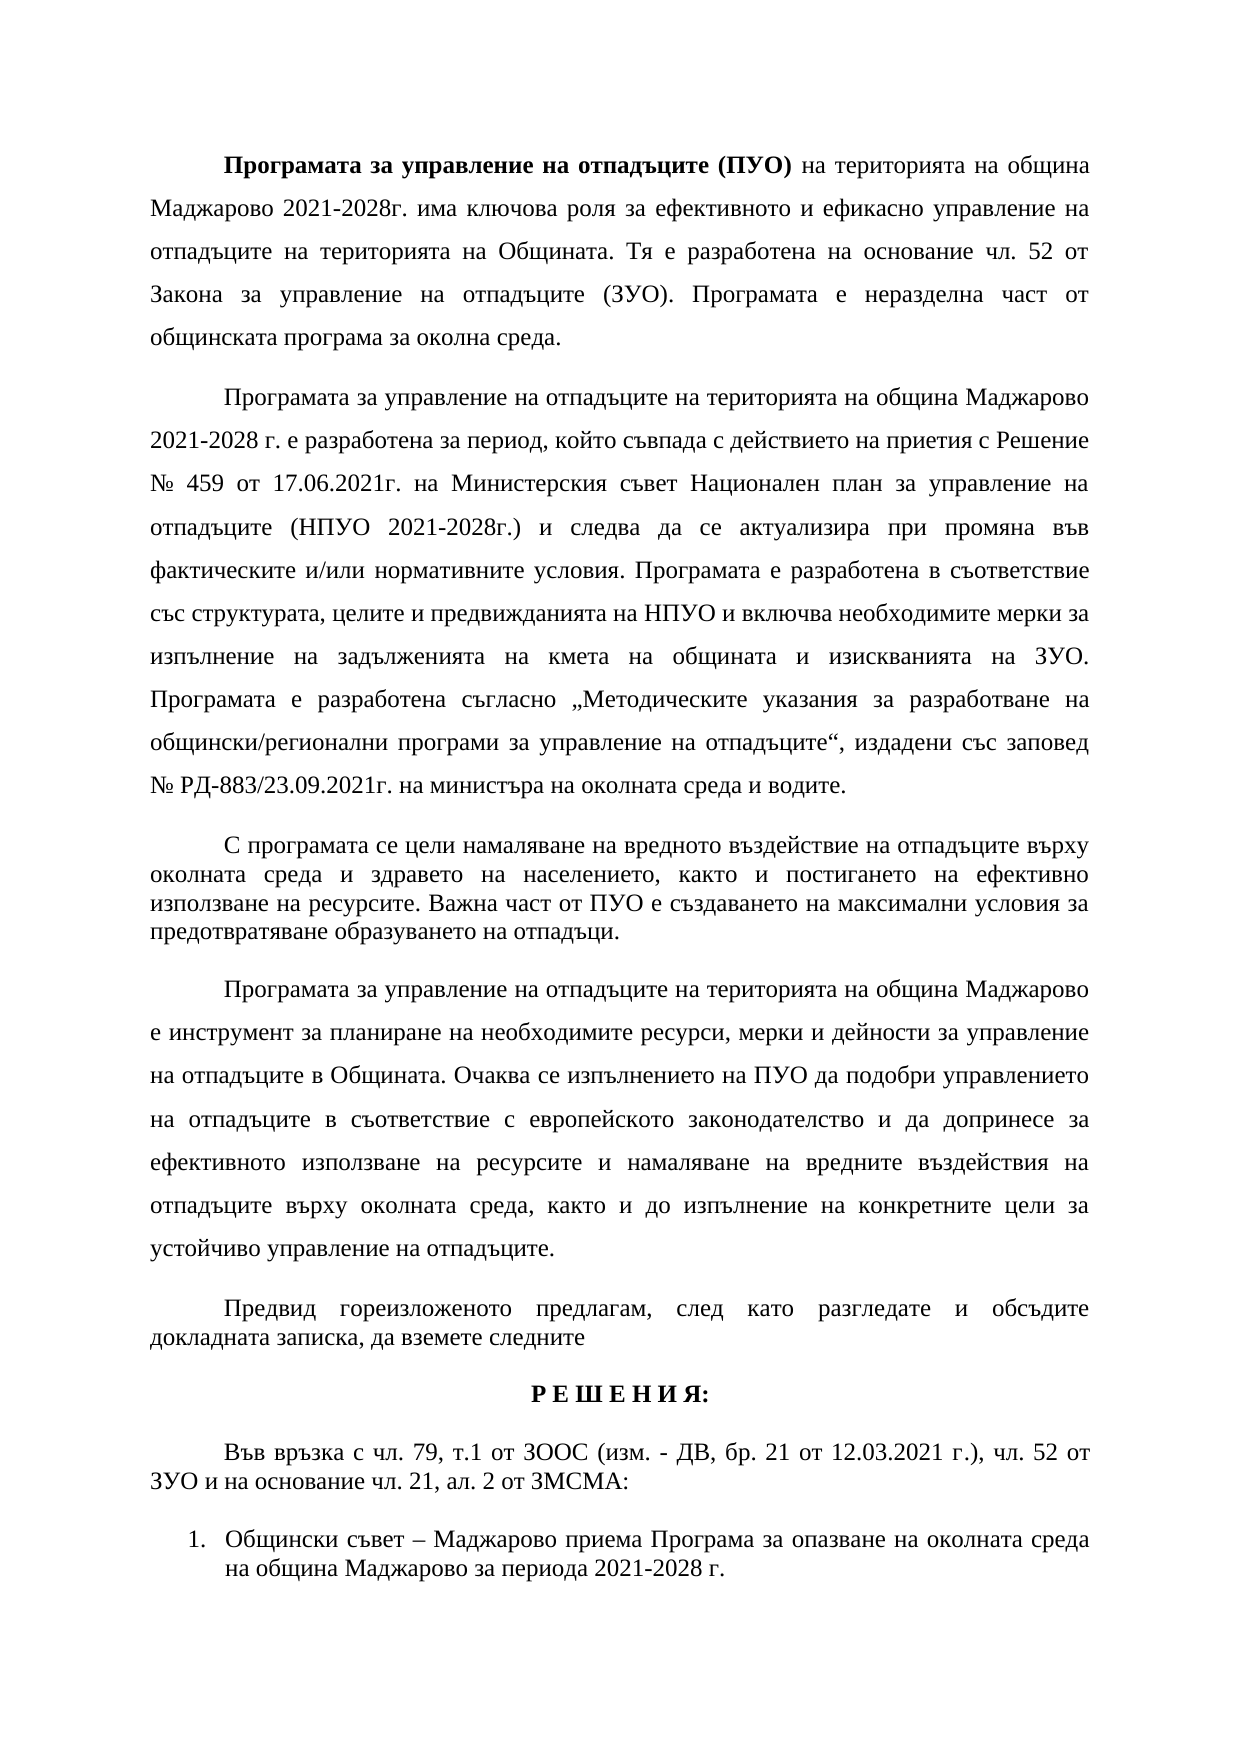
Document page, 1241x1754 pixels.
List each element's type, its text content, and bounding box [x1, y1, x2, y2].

text Р Е Ш Е Н И Я: [150, 1379, 1090, 1408]
text Програмата за управление на отпадъците на територията на община Маджарово е инструмент за планиране на необходимите ресурси, мерки и дейности за управление на отпадъците в Общината. Очаква се изпълнението на ПУО да подобри управлението на отпадъците в съответствие с европейското законодателство и да допринесе за ефективното използване на ресурсите и намаляване на вредните въздействия на отпадъците върху околната среда, както и до изпълнение на конкретните цели за устойчиво управление на отпадъците. [150, 974, 1090, 1262]
text Във връзка с чл. 79, т.1 от ЗООС (изм. - ДВ, бр. 21 от 12.03.2021 г.), чл. 52 от ЗУО и на основание чл. 21, ал. 2 от ЗМСМА: [150, 1437, 1090, 1495]
text С програмата се цели намаляване на вредното въздействие на отпадъците върху околната среда и здравето на населението, както и постигането на ефективно използване на ресурсите. Важна част от ПУО е създаването на максимални условия за предотвратяване образуването на отпадъци. [150, 830, 1090, 945]
list Общински съвет – Маджарово приема Програма за опазване на околната среда на община Маджарово за периода 2021-2028 г. [187, 1524, 1090, 1582]
text Предвид гореизложеното предлагам, след като разгледате и обсъдите докладната записка, да вземете следните [150, 1293, 1090, 1350]
text Програмата за управление на отпадъците на територията на община Маджарово 2021-2028 г. е разработена за период, който съвпада с действието на приетия с Решение № 459 от 17.06.2021г. на Министерския съвет Национален план за управление на отпадъците (НПУО 2021-2028г.) и следва да се актуализира при промяна във фактическите и/или нормативните условия. Програмата е разработена в съответствие със структурата, целите и предвижданията на НПУО и включва необходимите мерки за изпълнение на задълженията на кмета на общината и изискванията на ЗУО. Програмата е разработена съгласно „Методическите указания за разработване на общински/регионални програми за управление на отпадъците“, издадени със заповед № РД-883/23.09.2021г. на министъра на околната среда и водите. [150, 382, 1090, 799]
text Програмата за управление на отпадъците (ПУО) на територията на община Маджарово 2021-2028г. има ключова роля за ефективното и ефикасно управление на отпадъците на територията на Общината. Тя е разработена на основание чл. 52 от Закона за управление на отпадъците (ЗУО). Програмата е неразделна част от общинската програма за околна среда. [150, 150, 1090, 351]
